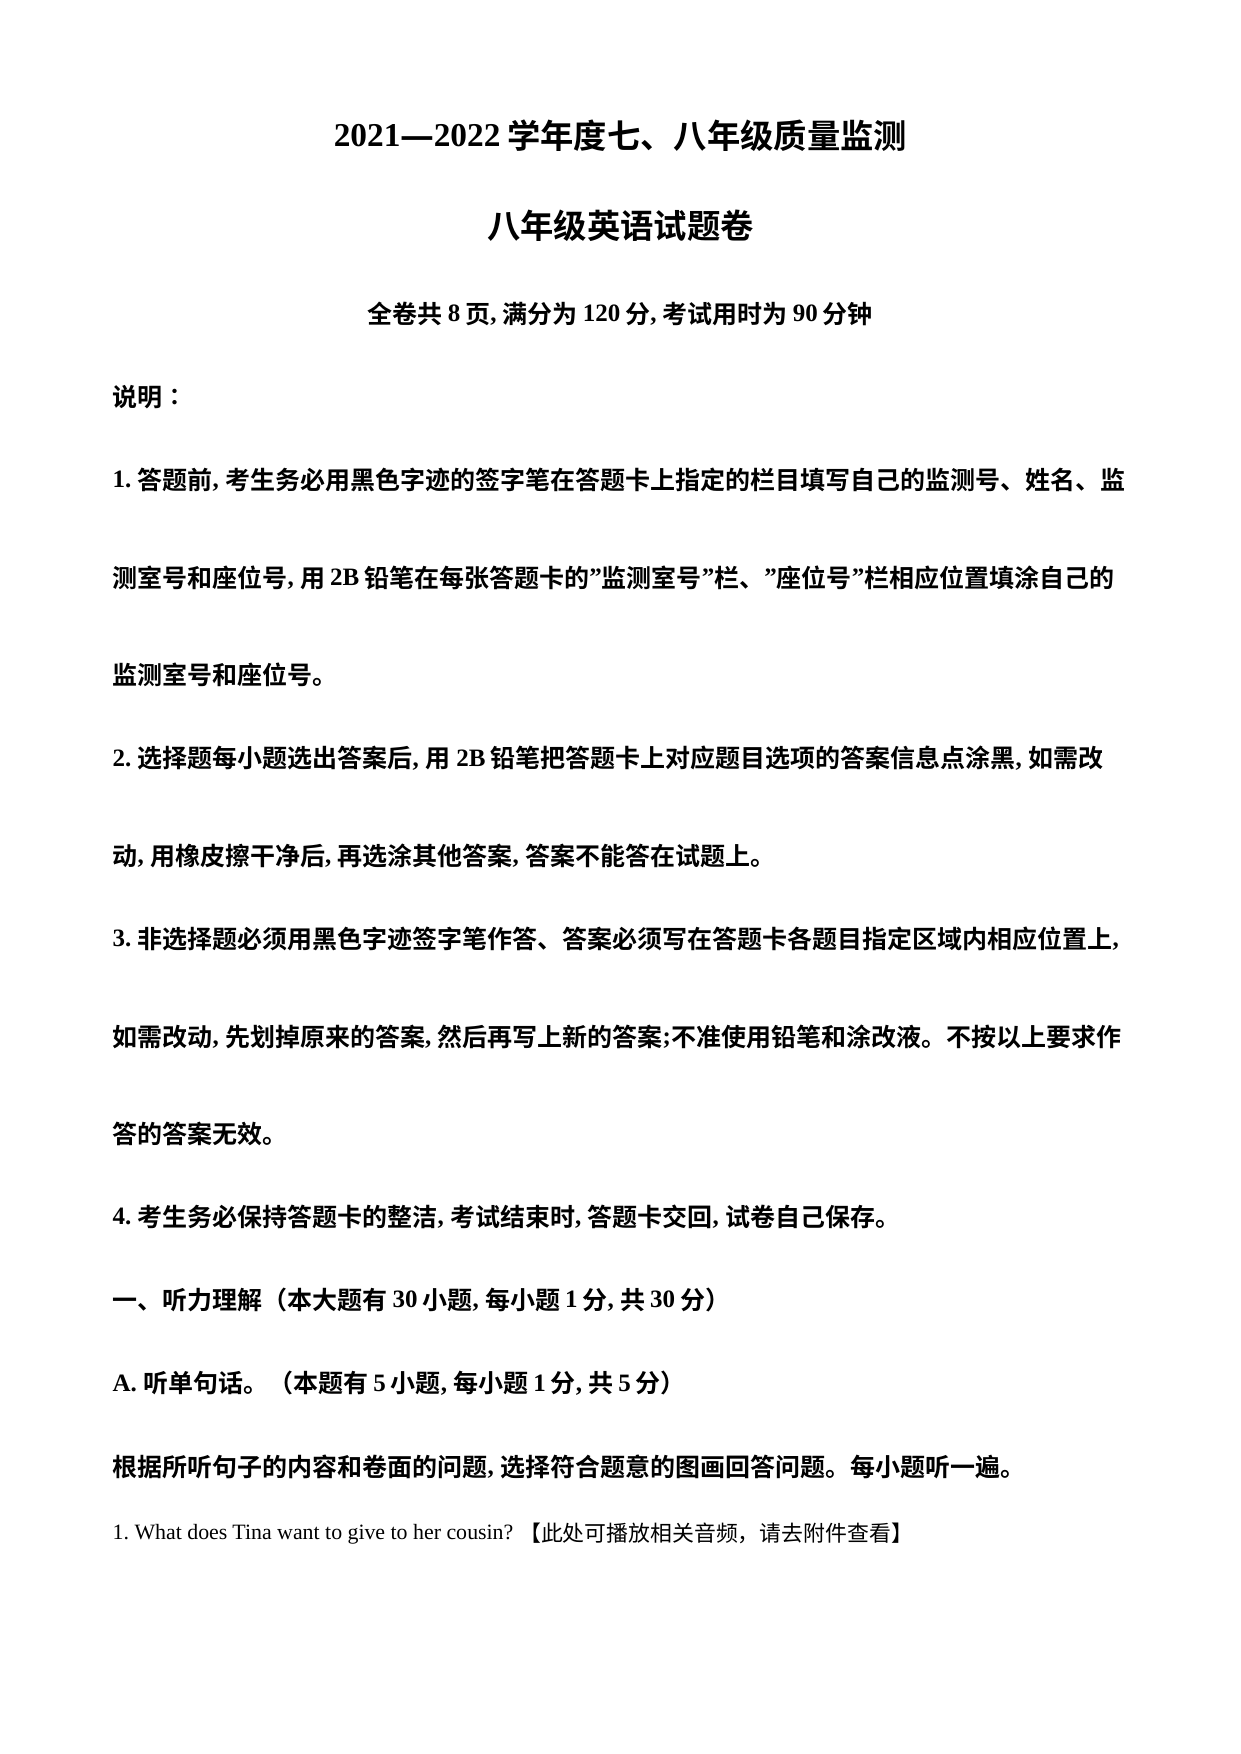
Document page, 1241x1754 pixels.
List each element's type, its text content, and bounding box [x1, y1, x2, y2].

text 3. 非选择题必须用黑色字迹签字笔作答、答案必须写在答题卡各题目指定区域内相应位置上, 如需改动, 先划掉原来的答案, 然后再写上新的答案;不准使用铅笔和涂改液。不按以上要求作答的答案无效。 [112, 905, 1128, 1165]
text 一、听力理解（本大题有30小题, 每小题1分, 共30分） [112, 1266, 1128, 1331]
text 全卷共8页, 满分为120分, 考试用时为90分钟 [112, 280, 1128, 345]
text 1. What does Tina want to give to her cousin? 【此处可播放相关音频，请去附件查看】 [112, 1516, 1128, 1548]
text 根据所听句子的内容和卷面的问题, 选择符合题意的图画回答问题。每小题听一遍。 [112, 1433, 1128, 1498]
text 1. 答题前, 考生务必用黑色字迹的签字笔在答题卡上指定的栏目填写自己的监测号、姓名、监测室号和座位号, 用2B铅笔在每张答题卡的”监测室号”栏、”座位号”栏相应位置填涂自己的监测室号和座位号。 [112, 446, 1128, 706]
text 八年级英语试题卷 [112, 191, 1128, 256]
text 2021—2022学年度七、八年级质量监测 [112, 102, 1128, 167]
text A. 听单句话。（本题有5小题, 每小题1分, 共5分） [112, 1349, 1128, 1414]
text 2. 选择题每小题选出答案后, 用 2B铅笔把答题卡上对应题目选项的答案信息点涂黑, 如需改动, 用橡皮擦干净后, 再选涂其他答案, 答案不能答在试题上。 [112, 724, 1128, 887]
text 说明∶ [112, 363, 1128, 428]
text 4. 考生务必保持答题卡的整洁, 考试结束时, 答题卡交回, 试卷自己保存。 [112, 1183, 1128, 1248]
